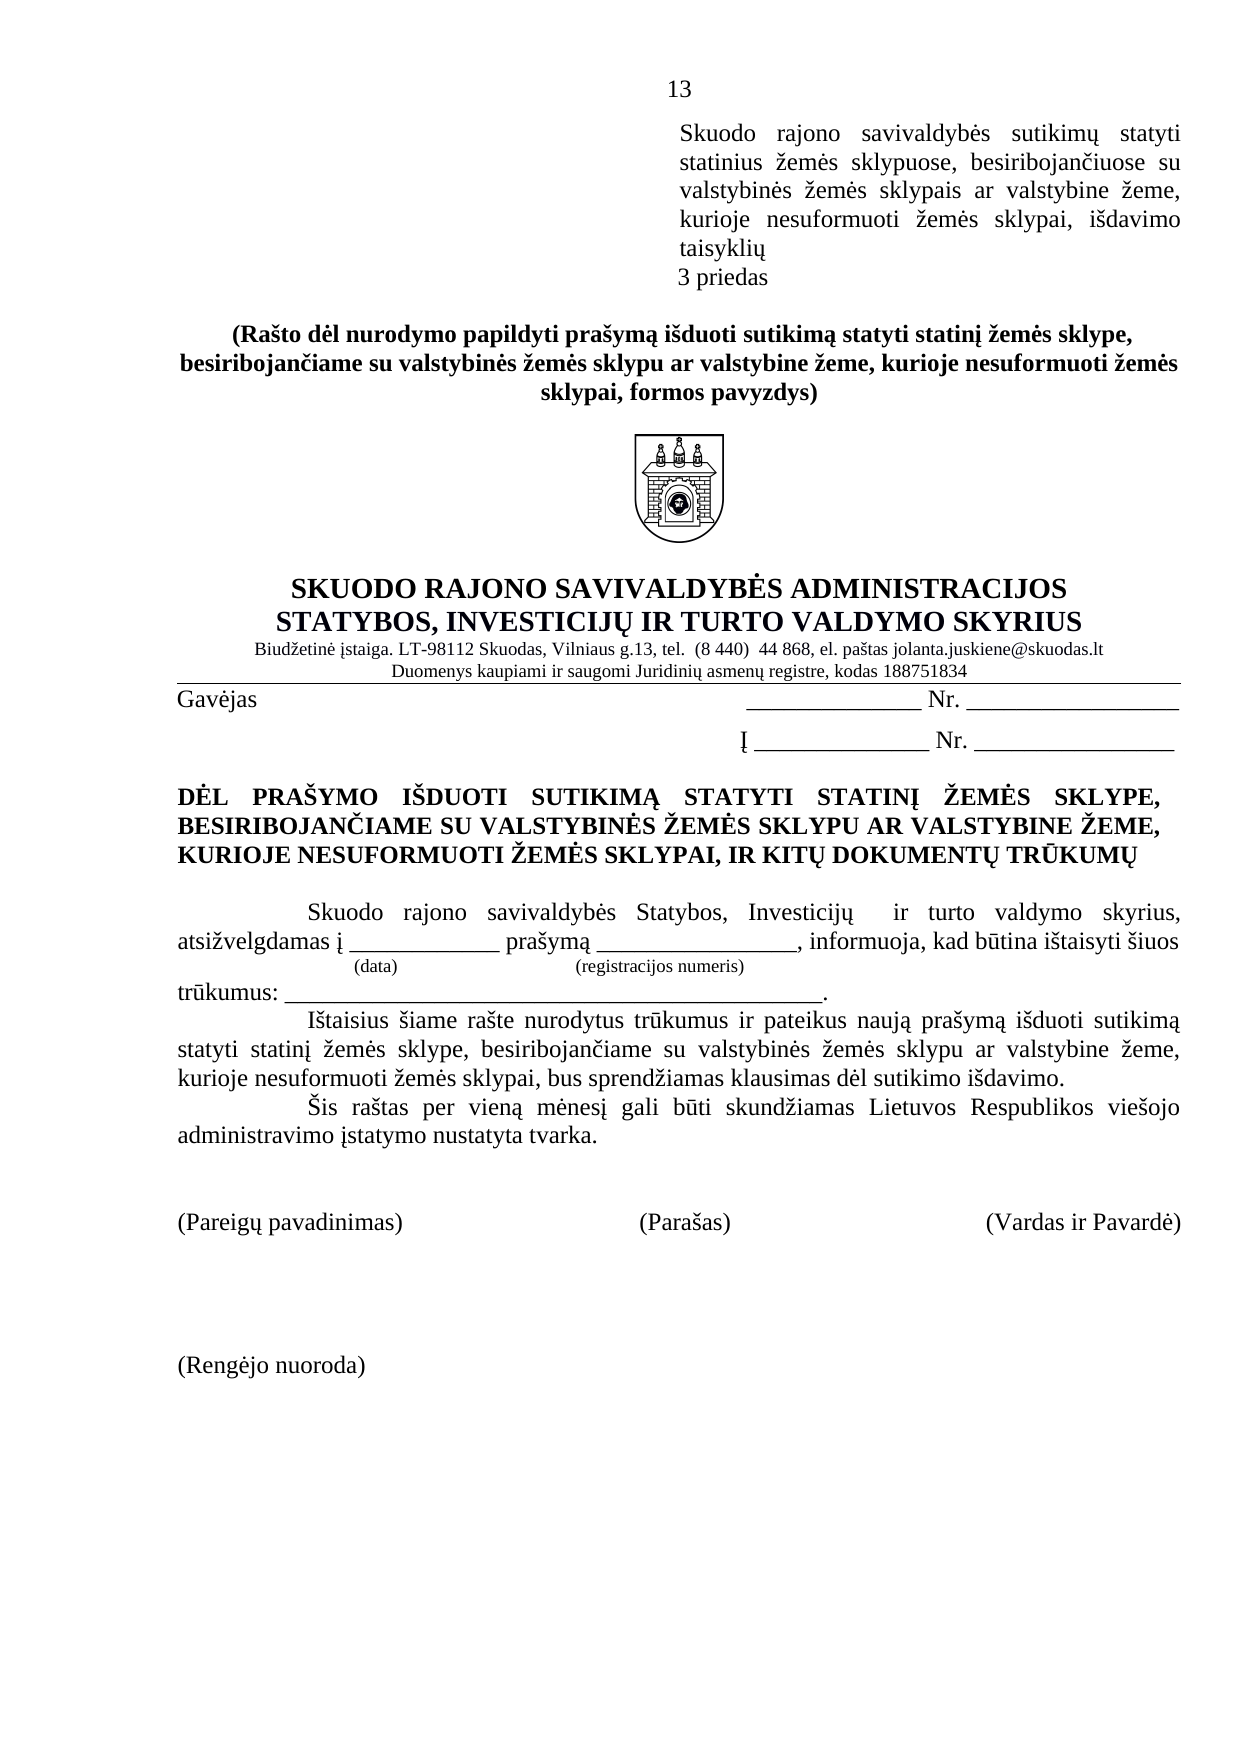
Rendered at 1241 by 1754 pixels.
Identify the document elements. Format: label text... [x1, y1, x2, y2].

table_header Gavėjas [174, 684, 638, 754]
text Ištaisius šiame rašte nurodytus trūkumus ir pateikus naują prašymą išduoti sutikimą statyti statinį žemės sklype, besiribojančiame su valstybinės žemės sklypu ar valstybine žeme, kurioje nesuformuoti žemės sklypai, bus sprendžiamas klausimas dėl sutikimo išdavimo. [177, 1005, 1181, 1092]
text Šis raštas per vieną mėnesį gali būti skundžiamas Lietuvos Respublikos viešojo administravimo įstatymo nustatyta tvarka. [177, 1092, 1181, 1149]
text (data) (registracijos numeris) [177, 955, 1181, 977]
text DĖL PRAŠYMO IŠDUOTI SUTIKIMĄ statyti statinį žemės sklype, besiribojančiame su valstybinės žemės sklypu ar valstybine žeme, kurioje nesuformuoti žemės sklypai, IR KITŲ DOKUMENTŲ TRŪKUMŲ [177, 782, 1161, 869]
text Biudžetinė įstaiga. LT-98112 Skuodas, Vilniaus g.13, tel. (8 440) 44 868, el. paštas jolanta.juskiene@skuodas.lt [177, 638, 1181, 659]
text Skuodo rajono savivaldybės Statybos, Investicijų ir turto valdymo skyrius, atsižvelgdamas į ____________ prašymą ________________, informuoja, kad būtina ištaisyti šiuos [177, 897, 1181, 955]
subtitle SKUODO RAJONO SAVIVALDYBĖS ADMINISTRACIJOS [177, 571, 1181, 604]
text trūkumus: ___________________________________________. [177, 977, 1181, 1005]
picture [634, 434, 724, 543]
text STATYBOS, INVESTICIJŲ IR TURTO VALDYMO SKYRIUS [177, 604, 1181, 638]
text (Rašto dėl nurodymo papildyti prašymą išduoti sutikimą statyti statinį žemės sklype, besiribojančiame su valstybinės žemės sklypu ar valstybine žeme, kurioje nesuformuoti žemės sklypai, formos pavyzdys) [177, 319, 1181, 406]
text Duomenys kaupiami ir saugomi Juridinių asmenų registre, kodas 188751834 [177, 659, 1181, 683]
table_header (Parašas) [512, 1207, 846, 1235]
text Skuodo rajono savivaldybės sutikimų statyti statinius žemės sklypuose, besiribojančiuose su valstybinės žemės sklypais ar valstybine žeme, kurioje nesuformuoti žemės sklypai, išdavimo taisyklių [679, 118, 1181, 262]
table_header ______________ Nr. _________________ Į ______________ Nr. ________________ [638, 684, 1192, 754]
text 3 priedas [177, 262, 1161, 291]
text (Rengėjo nuoroda) [177, 1350, 1181, 1379]
table_header (Pareigų pavadinimas) [177, 1207, 512, 1235]
table_header (Vardas ir Pavardė) [846, 1207, 1181, 1235]
